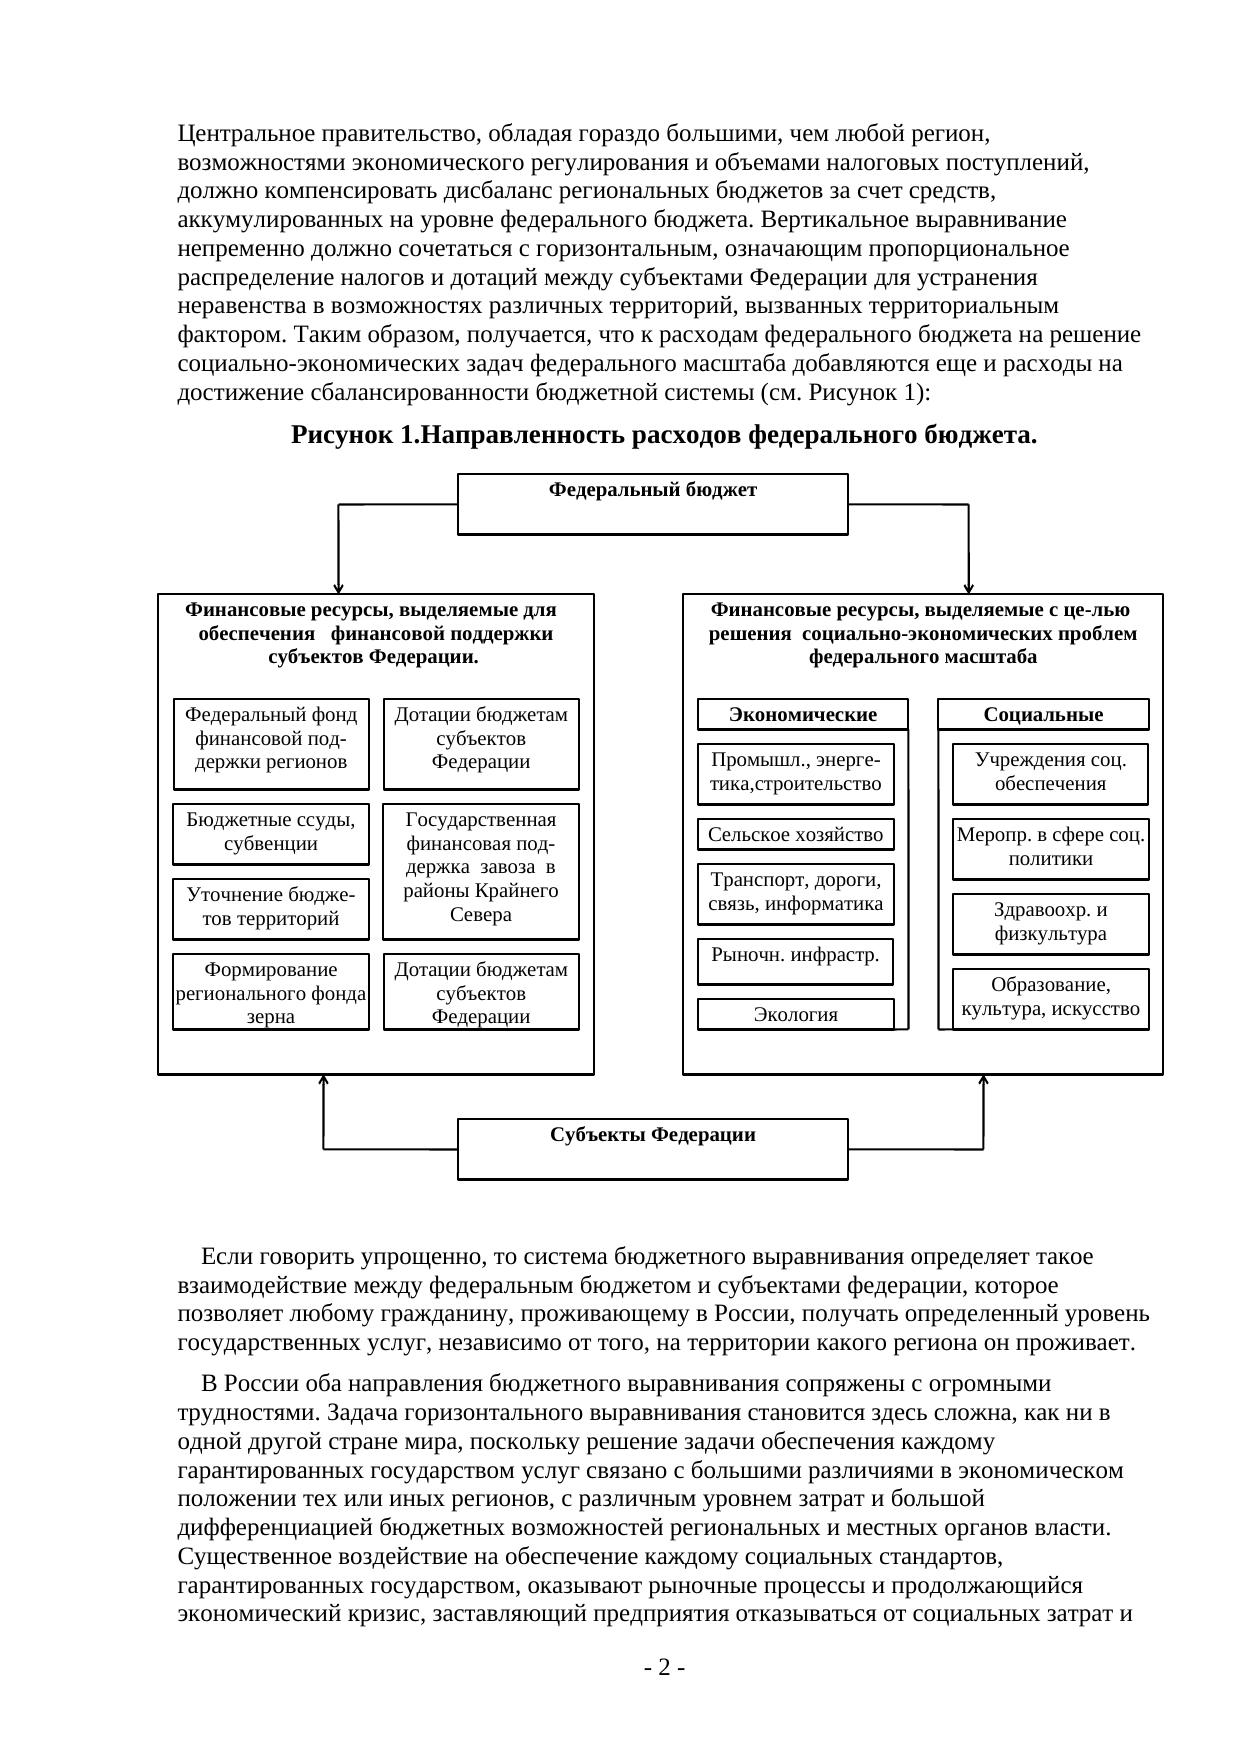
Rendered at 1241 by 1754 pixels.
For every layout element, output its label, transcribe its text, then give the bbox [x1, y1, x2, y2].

text Если говорить упрощенно, то система бюджетного выравнивания определяет такое взаимодействие между федеральным бюджетом и субъектами федерации, которое позволяет любому гражданину, проживающему в России, получать определенный уровень государственных услуг, независимо от того, на территории какого региона он проживает. [177, 1241, 1152, 1356]
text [177, 1368, 1152, 1627]
text Рисунок 1.Направленность расходов федерального бюджета. [177, 418, 1152, 449]
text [177, 118, 1152, 406]
